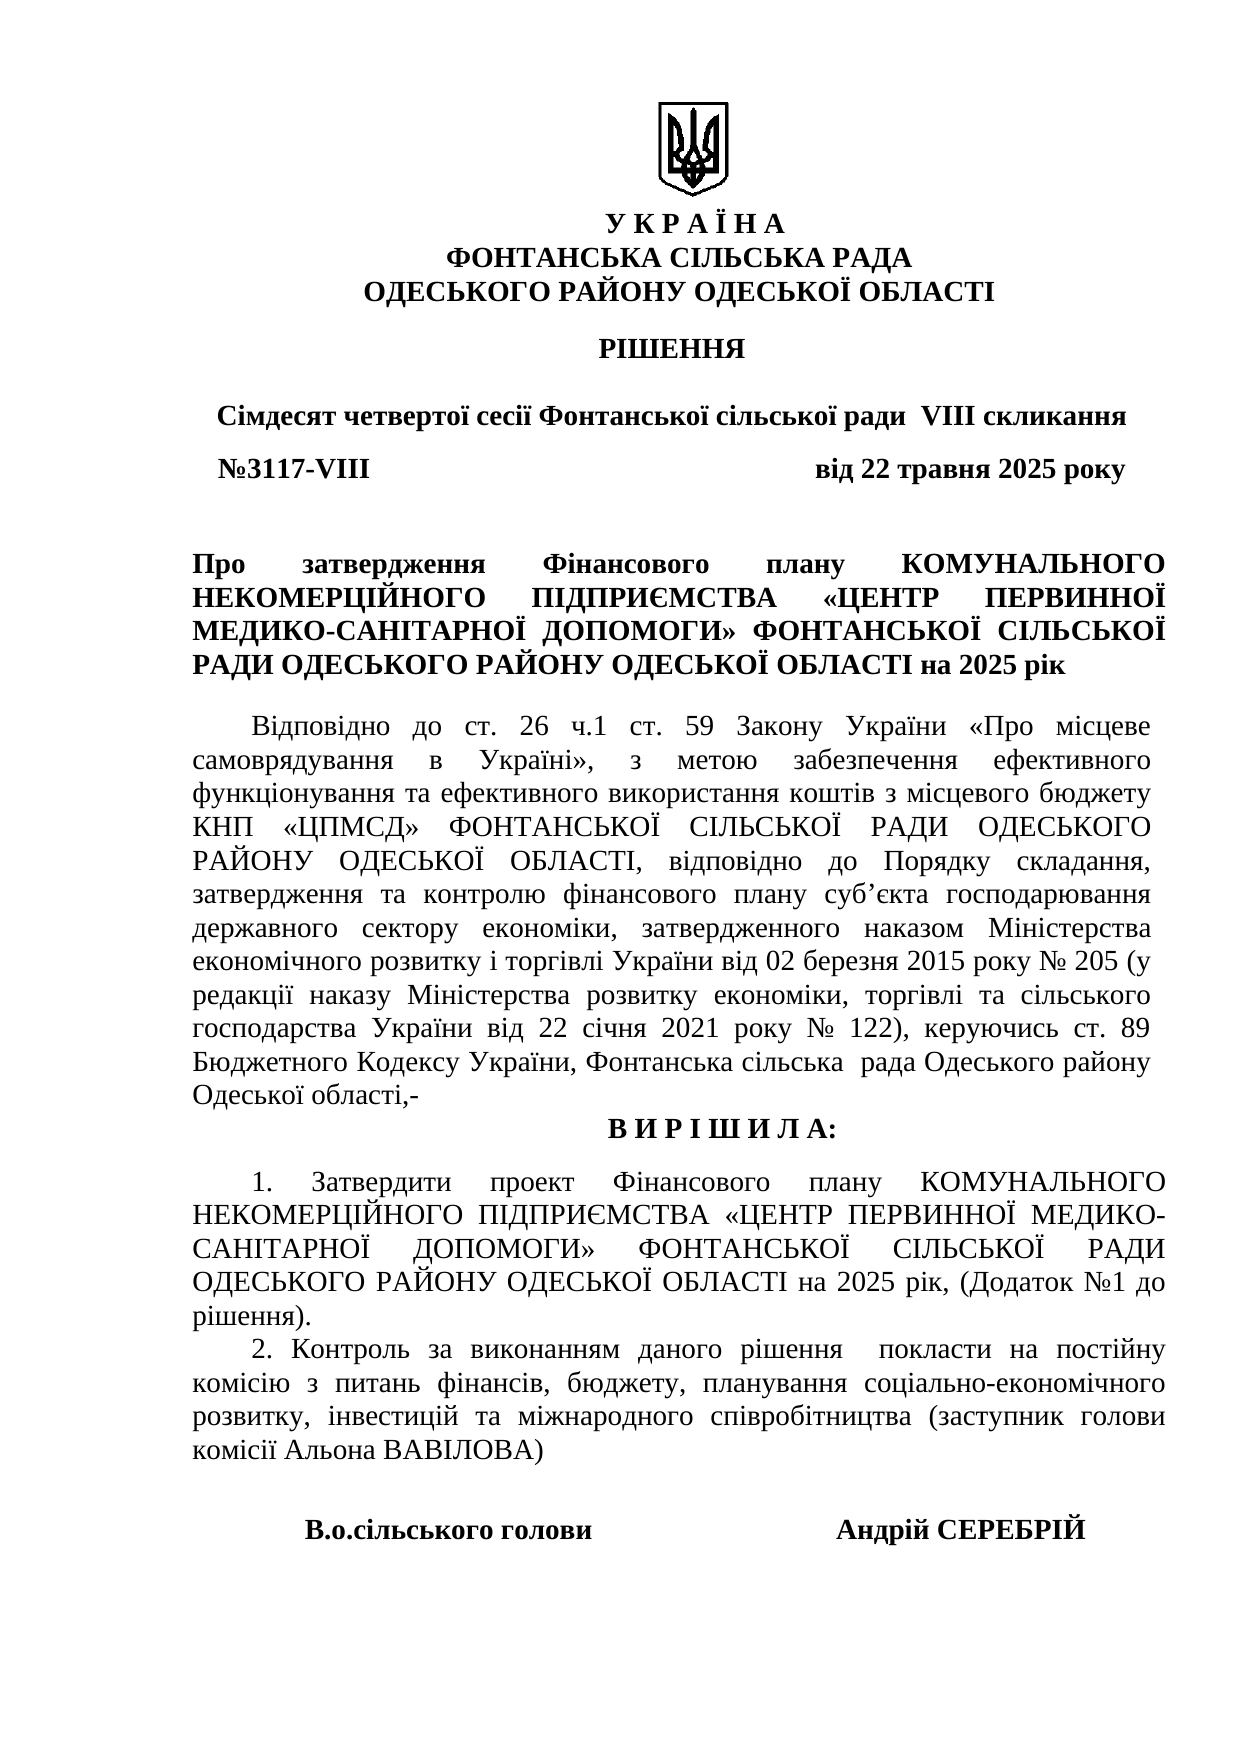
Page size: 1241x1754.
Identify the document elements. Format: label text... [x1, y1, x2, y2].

text Відповідно до ст. 26 ч.1 ст. 59 Закону України «Про місцеве самоврядування в Україні», з метою забезпечення ефективного функціонування та ефективного використання коштів з місцевого бюджету КНП «ЦПМСД» ФОНТАНСЬКОЇ СІЛЬСЬКОЇ РАДИ ОДЕСЬКОГО РАЙОНУ ОДЕСЬКОЇ ОБЛАСТІ, відповідно до Порядку складання, затвердження та контролю фінансового плану суб’єкта господарювання державного сектору економіки, затвердженного наказом Міністерства економічного розвитку і торгівлі України від 02 березня 2015 року № 205 (у редакції наказу Міністерства розвитку економіки, торгівлі та сільського господарства України від 22 січня 2021 року № 122), керуючись ст. 89 Бюджетного Кодексу України, Фонтанська сільська рада Одеського району Одеської області,- [192, 708, 1152, 1111]
picture [656, 99, 734, 200]
text Про затвердження Фінансового плану КОМУНАЛЬНОГО НЕКОМЕРЦІЙНОГО ПІДПРИЄМСТВА «ЦЕНТР ПЕРВИННОЇ МЕДИКО-САНІТАРНОЇ ДОПОМОГИ» ФОНТАНСЬКОЇ СІЛЬСЬКОЇ РАДИ ОДЕСЬКОГО РАЙОНУ ОДЕСЬКОЇ ОБЛАСТІ на 2025 рік [192, 546, 1167, 680]
text У К Р А Ї Н А [561, 207, 1152, 240]
text В И Р І Ш И Л А: [192, 1111, 1152, 1144]
text 1. Затвердити проект Фінансового плану КОМУНАЛЬНОГО НЕКОМЕРЦІЙНОГО ПІДПРИЄМСТВА «ЦЕНТР ПЕРВИННОЇ МЕДИКО-САНІТАРНОЇ ДОПОМОГИ» ФОНТАНСЬКОЇ СІЛЬСЬКОЇ РАДИ ОДЕСЬКОГО РАЙОНУ ОДЕСЬКОЇ ОБЛАСТІ на 2025 рік, (Додаток №1 до рішення). [192, 1164, 1167, 1331]
text РІШЕННЯ [192, 331, 1152, 365]
text Сімдесят четвертої сесії Фонтанської сільської ради VIII скликання [192, 398, 1152, 432]
text ОДЕСЬКОГО РАЙОНУ ОДЕСЬКОЇ ОБЛАСТІ [207, 274, 1152, 307]
text 2. Контроль за виконанням даного рішення покласти на постійну комісію з питань фінансів, бюджету, планування соціально-економічного розвитку, інвестицій та міжнародного співробітництва (заступник голови комісії Альона ВАВІЛОВА) [192, 1331, 1167, 1466]
text В.о.сільського голови Андрій СЕРЕБРІЙ [192, 1512, 1152, 1546]
text №3117-VIII від 22 травня 2025 року [192, 451, 1152, 485]
text ФОНТАНСЬКА СІЛЬСЬКА РАДА [207, 240, 1152, 274]
